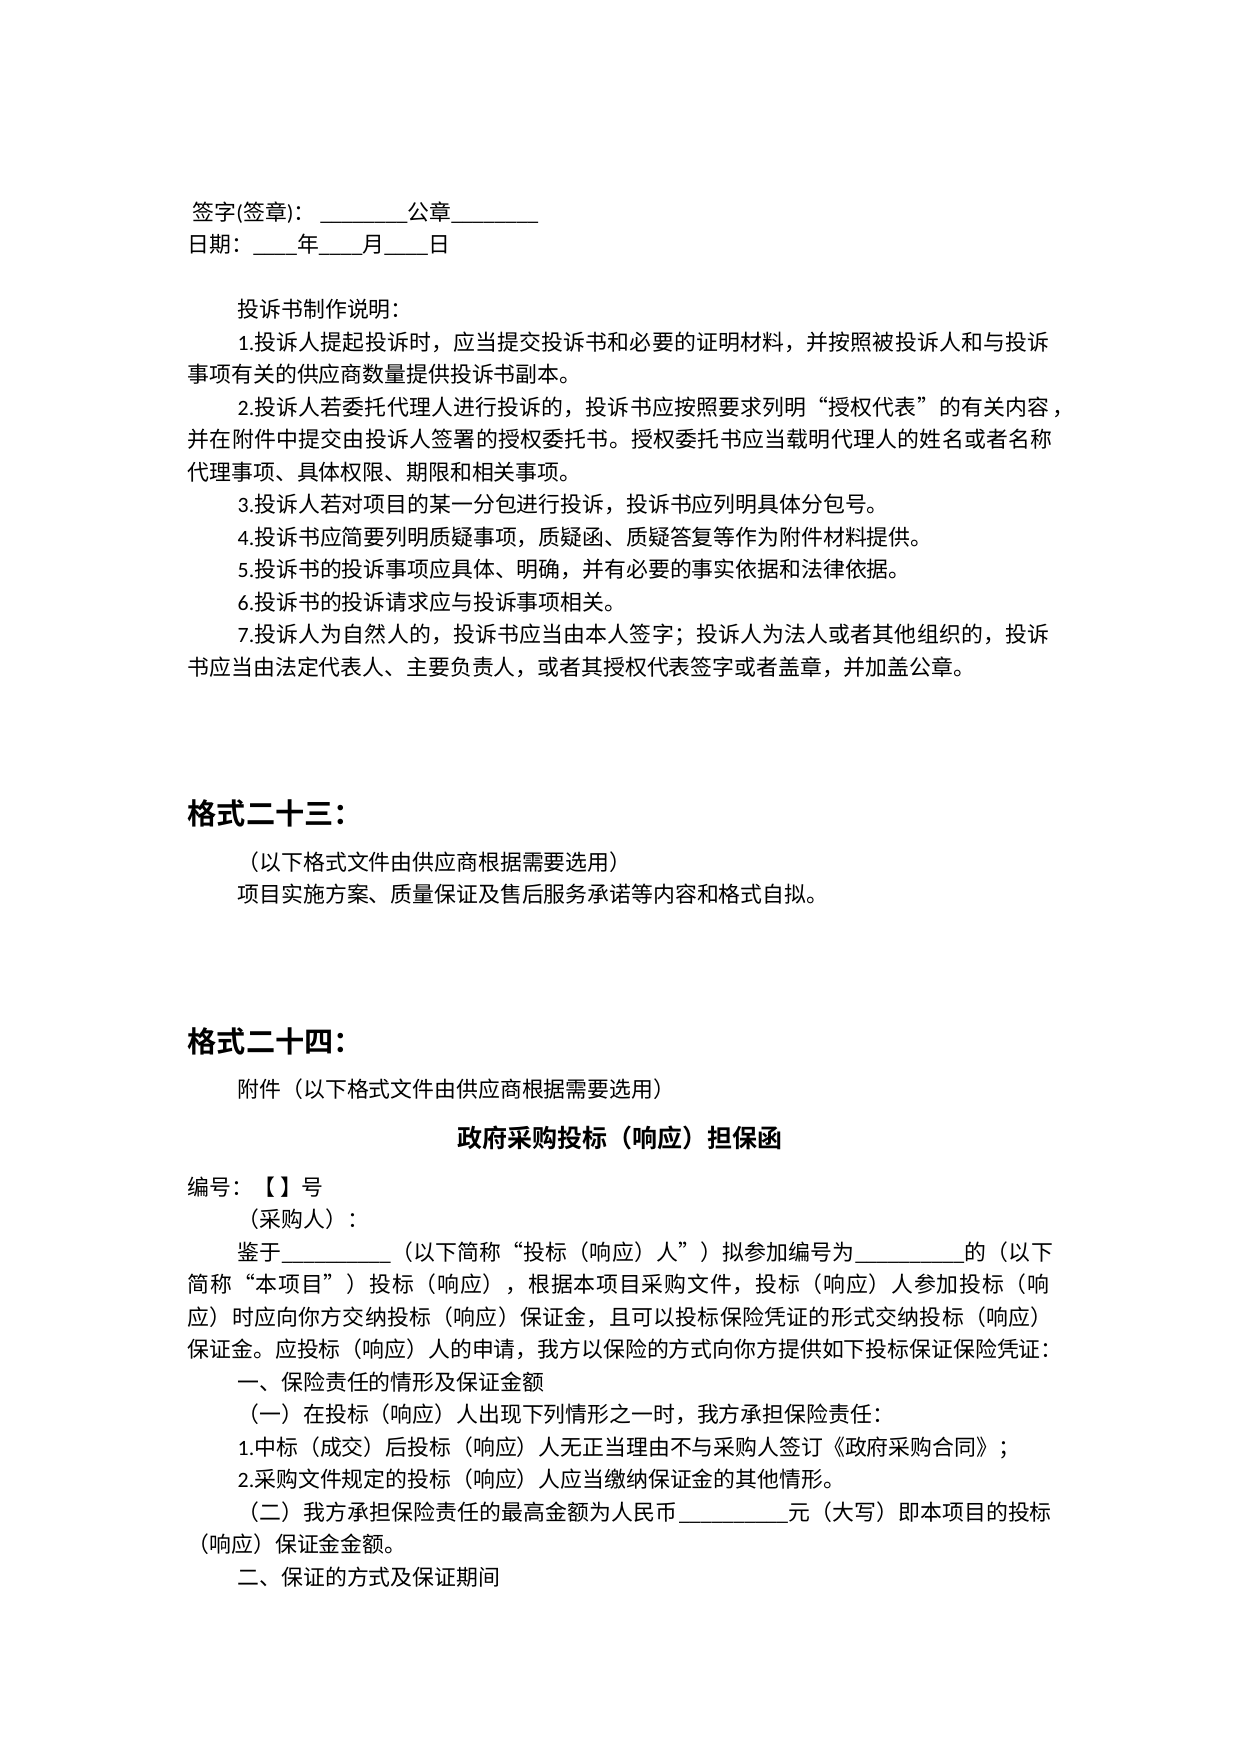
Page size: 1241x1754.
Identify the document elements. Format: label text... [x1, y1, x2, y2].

text 一、保险责任的情形及保证金额 [187, 1364, 1053, 1397]
text 7.投诉人为自然人的，投诉书应当由本人签字；投诉人为法人或者其他组织的，投诉书应当由法定代表人、主要负责人，或者其授权代表签字或者盖章，并加盖公章。 [187, 617, 1053, 682]
text 1.中标（成交）后投标（响应）人无正当理由不与采购人签订《政府采购合同》； [187, 1429, 1053, 1462]
text （二）我方承担保险责任的最高金额为人民币__________元（大写）即本项目的投标（响应）保证金金额。 [187, 1494, 1053, 1559]
text 2.投诉人若委托代理人进行投诉的，投诉书应按照要求列明“授权代表”的有关内容，并在附件中提交由投诉人签署的授权委托书。授权委托书应当载明代理人的姓名或者名称、代理事项、具体权限、期限和相关事项。 [187, 389, 1053, 487]
text 二、保证的方式及保证期间 [187, 1559, 1053, 1592]
text （一）在投标（响应）人出现下列情形之一时，我方承担保险责任： [187, 1397, 1053, 1429]
text 1.投诉人提起投诉时，应当提交投诉书和必要的证明材料，并按照被投诉人和与投诉事项有关的供应商数量提供投诉书副本。 [187, 324, 1053, 389]
text 鉴于__________（以下简称“投标（响应）人”）拟参加编号为__________的（以下简称“本项目”）投标（响应），根据本项目采购文件，投标（响应）人参加投标（响应）时应向你方交纳投标（响应）保证金，且可以投标保险凭证的形式交纳投标（响应）保证金。应投标（响应）人的申请，我方以保险的方式向你方提供如下投标保证保险凭证： [187, 1234, 1053, 1364]
text 格式二十四： [187, 1007, 1053, 1072]
text 编号：【 】号 [187, 1169, 1053, 1202]
text 格式二十三： [187, 779, 1053, 844]
text 4.投诉书应简要列明质疑事项，质疑函、质疑答复等作为附件材料提供。 [187, 519, 1053, 552]
text 政府采购投标（响应）担保函 [187, 1104, 1053, 1169]
text 5.投诉书的投诉事项应具体、明确，并有必要的事实依据和法律依据。 [187, 552, 1053, 584]
text （以下格式文件由供应商根据需要选用） [187, 844, 1053, 877]
text （采购人）： [187, 1202, 1053, 1234]
text 附件（以下格式文件由供应商根据需要选用） [187, 1072, 1053, 1104]
text 6.投诉书的投诉请求应与投诉事项相关。 [187, 584, 1053, 617]
text 日期：____年____月____日 [187, 227, 1053, 259]
text 2.采购文件规定的投标（响应）人应当缴纳保证金的其他情形。 [187, 1462, 1053, 1494]
text 投诉书制作说明： [187, 292, 1053, 324]
text 签字(签章)： ________公章________ [187, 194, 1053, 227]
text 项目实施方案、质量保证及售后服务承诺等内容和格式自拟。 [187, 877, 1053, 909]
text 3.投诉人若对项目的某一分包进行投诉，投诉书应列明具体分包号。 [187, 487, 1053, 519]
